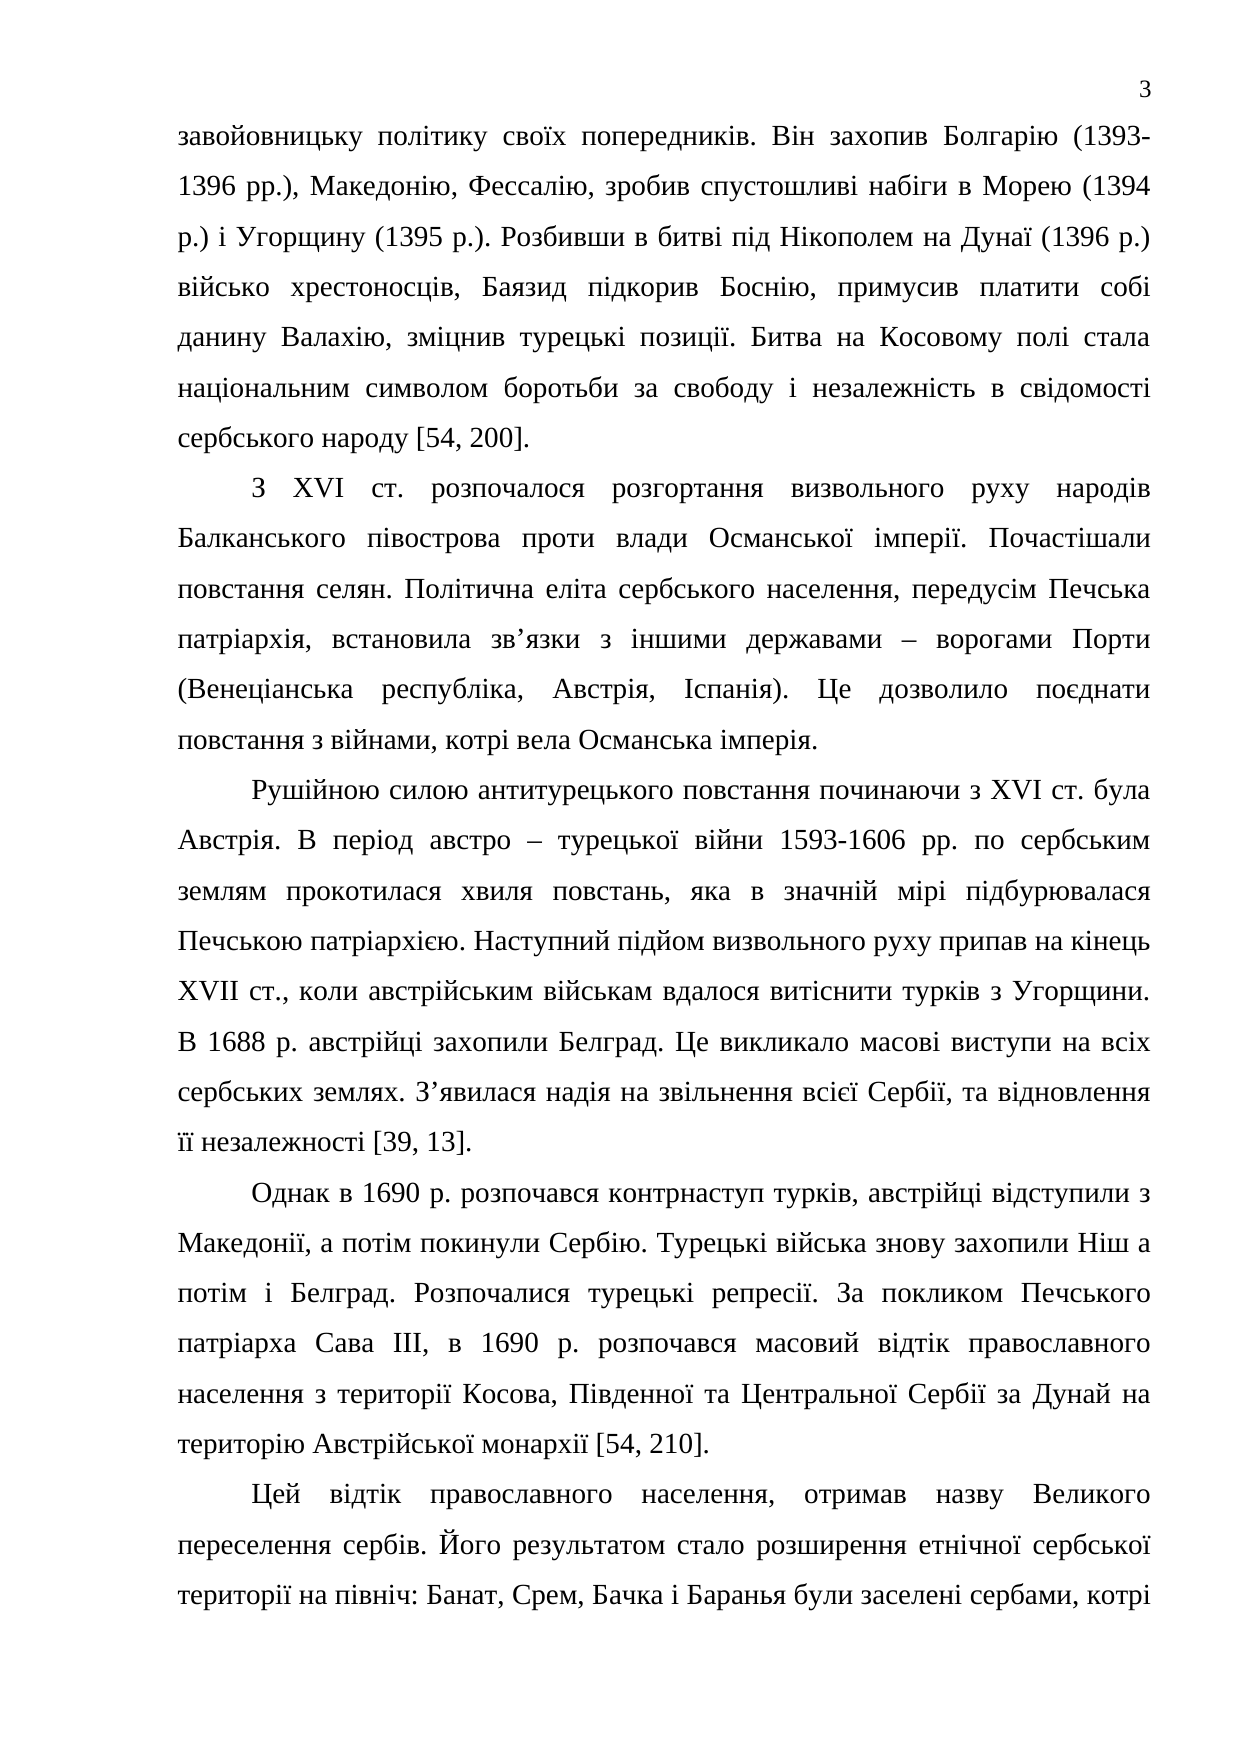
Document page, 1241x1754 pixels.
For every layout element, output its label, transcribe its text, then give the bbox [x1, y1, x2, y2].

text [177, 118, 1152, 453]
text Рушійною силою антитурецького повстання починаючи з XVI ст. була Австрія. В період австро – турецької війни 1593-1606 рр. по сербським землям прокотилася хвиля повстань, яка в значній мірі підбурювалася Печською патріархією. Наступний підйом визвольного руху припав на кінець XVII ст., коли австрійським військам вдалося витіснити турків з Угорщини. В 1688 р. австрійці захопили Белград. Це викликало масові виступи на всіх сербських землях. З’явилася надія на звільнення всієї Сербії, та відновлення її незалежності [39, 13]. [177, 772, 1152, 1158]
text Однак в 1690 р. розпочався контрнаступ турків, австрійці відступили з Македонії, а потім покинули Сербію. Турецькі війська знову захопили Ніш а потім і Белград. Розпочалися турецькі репресії. За покликом Печського патріарха Сава III, в 1690 р. розпочався масовий відтік православного населення з території Косова, Південної та Центральної Сербії за Дунай на територію Австрійської монархії [54, 210]. [177, 1175, 1152, 1460]
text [177, 1477, 1152, 1611]
text З XVI ст. розпочалося розгортання визвольного руху народів Балканського півострова проти влади Османської імперії. Почастішали повстання селян. Політична еліта сербського населення, передусім Печська патріархія, встановила зв’язки з іншими державами – ворогами Порти (Венеціанська республіка, Австрія, Іспанія). Це дозволило поєднати повстання з війнами, котрі вела Османська імперія. [177, 470, 1152, 755]
